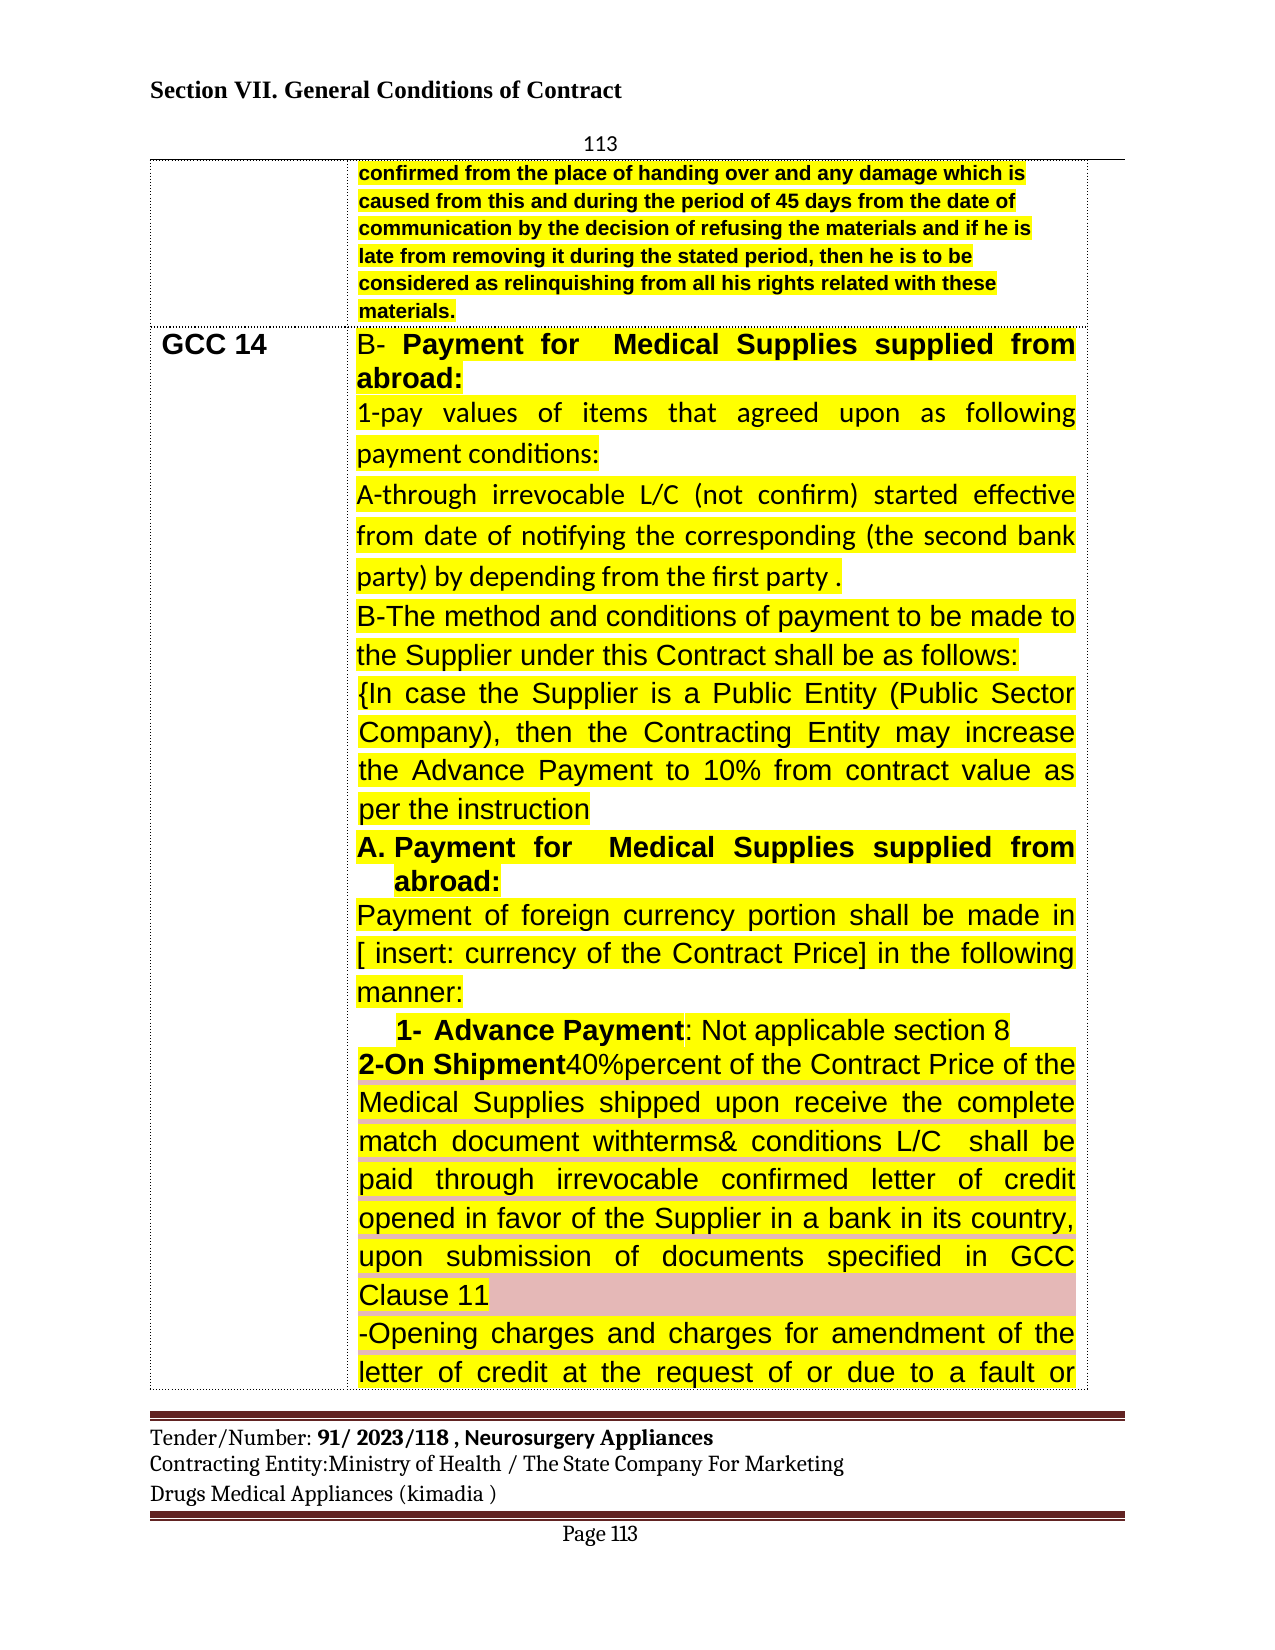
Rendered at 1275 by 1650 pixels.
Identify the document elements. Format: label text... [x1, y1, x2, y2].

table_cell [150, 160, 347, 326]
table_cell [347, 326, 1088, 1388]
table_cell GCC 14 [150, 326, 347, 1388]
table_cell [347, 160, 1088, 326]
